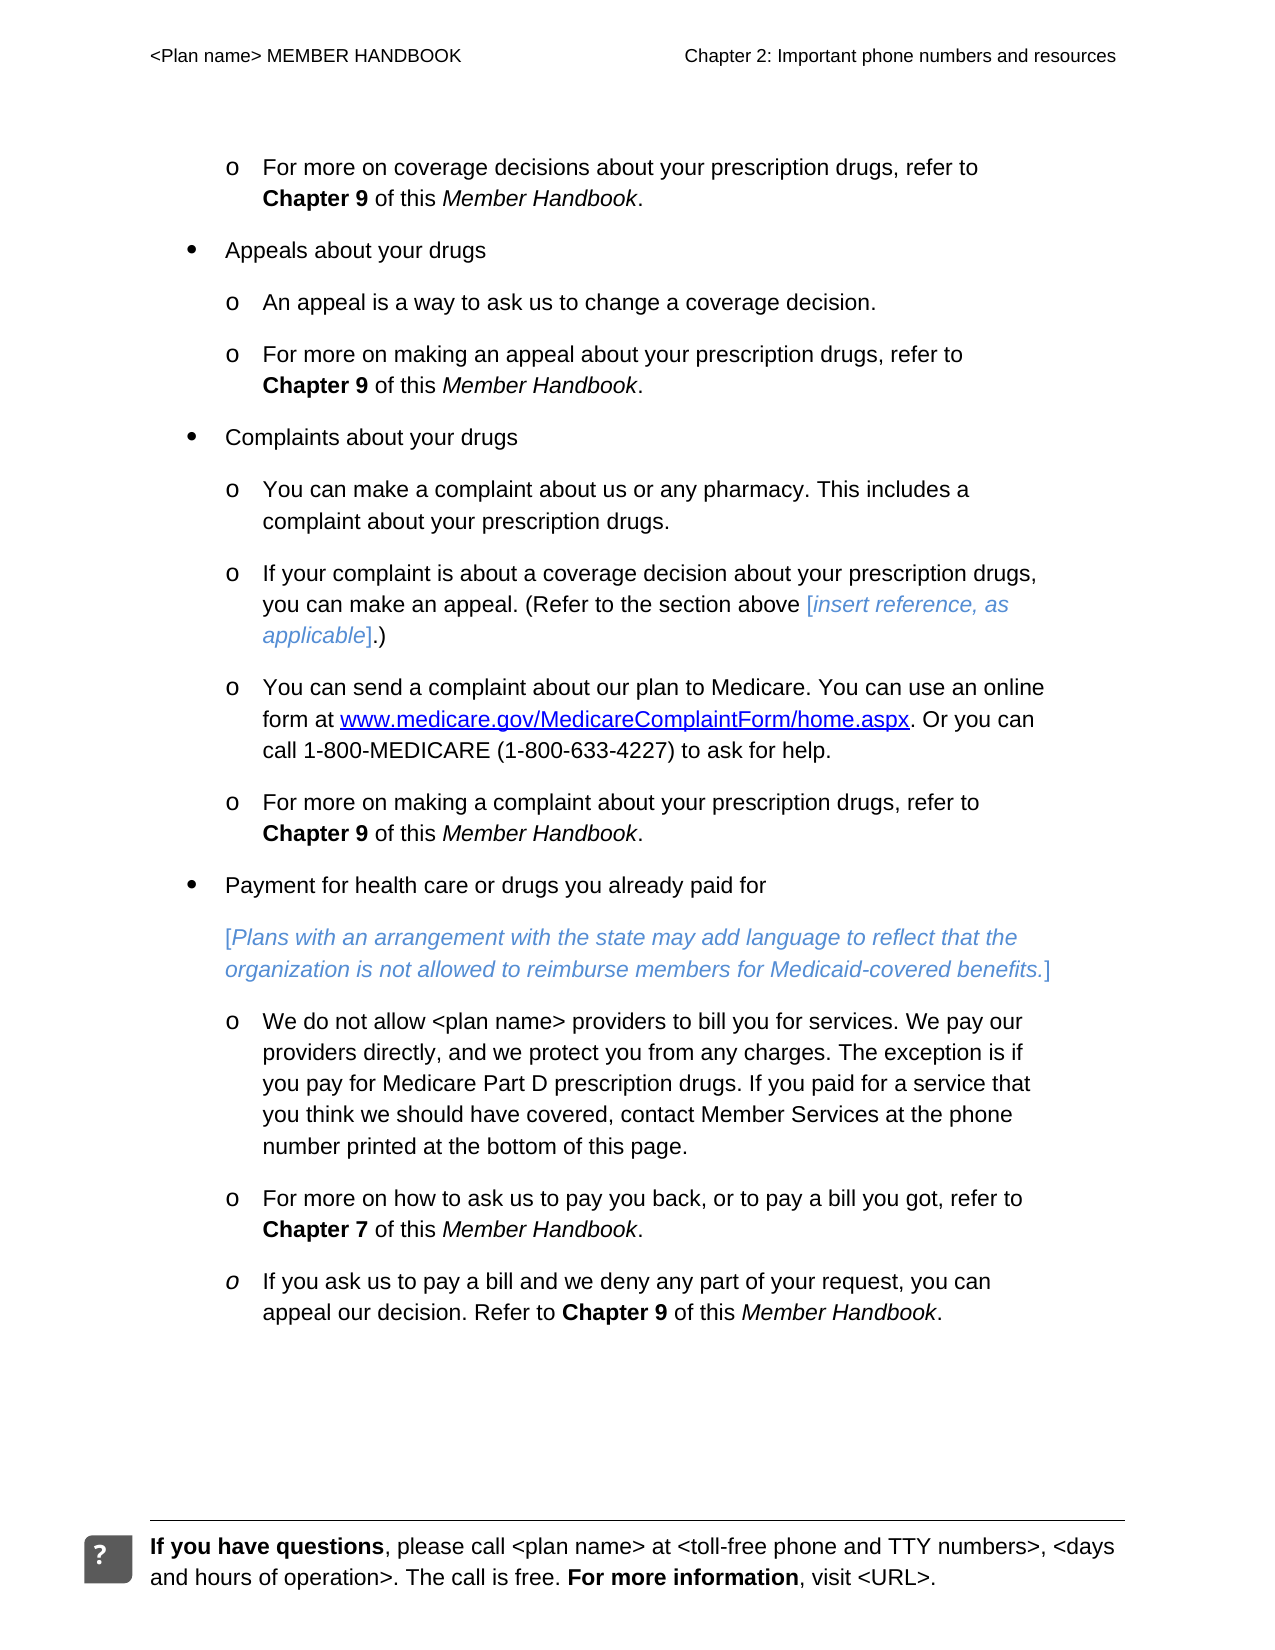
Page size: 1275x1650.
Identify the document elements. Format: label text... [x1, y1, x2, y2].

text If your complaint is about a coverage decision about your prescription drugs, you can make an appeal. (Refer to the section above [insert reference, as applicable].) [225, 556, 1050, 650]
text You can make a complaint about us or any pharmacy. This includes a complaint about your prescription drugs. [225, 473, 1050, 535]
text Complaints about your drugs [187, 421, 1050, 452]
text An appeal is a way to ask us to change a coverage decision. [225, 285, 1050, 317]
text Appeals about your drugs [187, 233, 1050, 264]
text If you ask us to pay a bill and we deny any part of your request, you can appeal our decision. Refer to Chapter 9 of this Member Handbook. [225, 1264, 1050, 1327]
text We do not allow <plan name> providers to bill you for services. We pay our providers directly, and we protect you from any charges. The exception is if you pay for Medicare Part D prescription drugs. If you paid for a service that you think we should have covered, contact Member Services at the phone number printed at the bottom of this page. [225, 1004, 1050, 1160]
text You can send a complaint about our plan to Medicare. You can use an online form at www.medicare.gov/MedicareComplaintForm/home.aspx. Or you can call 1-800-MEDICARE (1-800-633-4227) to ask for help. [225, 671, 1050, 764]
text For more on making an appeal about your prescription drugs, refer to Chapter 9 of this Member Handbook. [225, 337, 1050, 400]
text For more on making a complaint about your prescription drugs, refer to Chapter 9 of this Member Handbook. [225, 785, 1050, 848]
text For more on how to ask us to pay you back, or to pay a bill you got, refer to Chapter 7 of this Member Handbook. [225, 1181, 1050, 1244]
text [Plans with an arrangement with the state may add language to reflect that the organization is not allowed to reimburse members for Medicaid-covered benefits.] [225, 921, 1125, 983]
text For more on coverage decisions about your prescription drugs, refer to Chapter 9 of this Member Handbook. [225, 150, 1050, 212]
text Payment for health care or drugs you already paid for [187, 869, 1050, 900]
